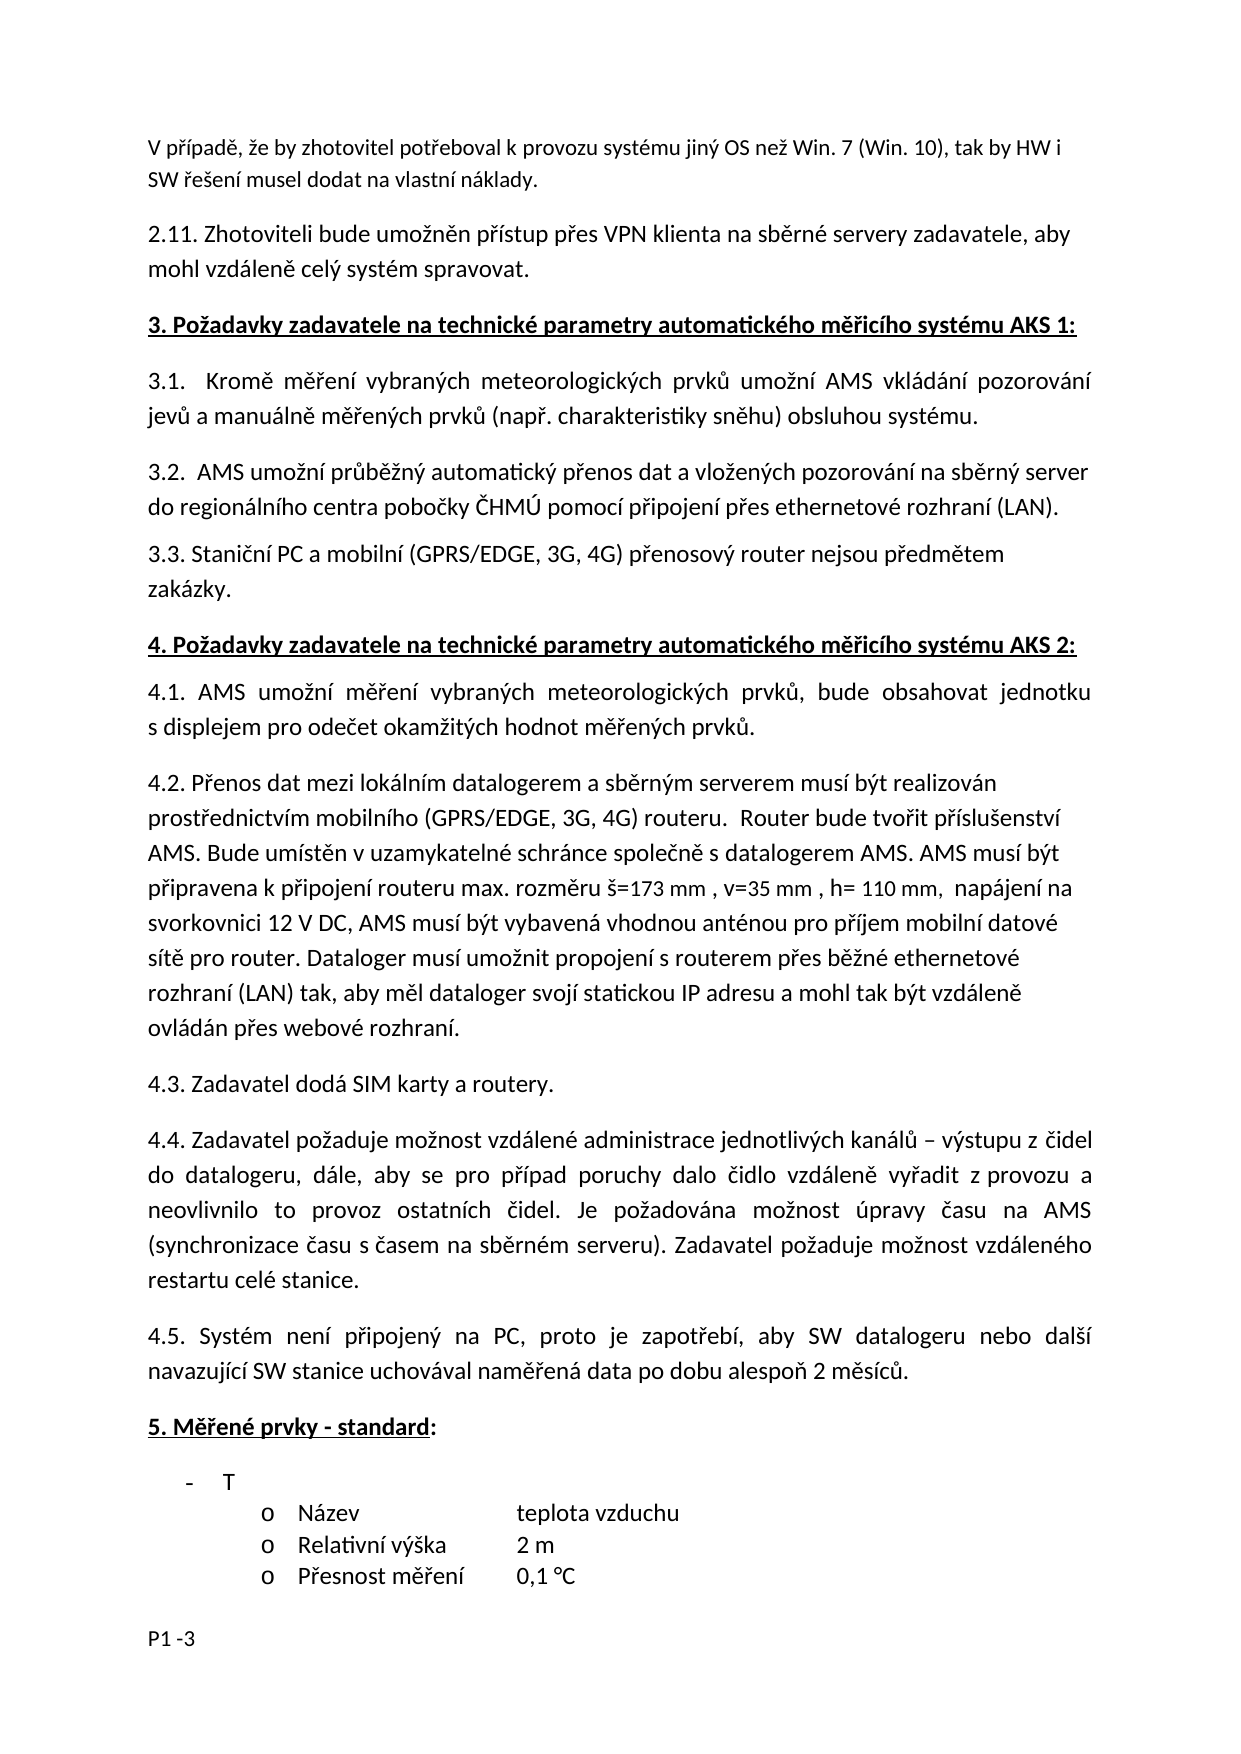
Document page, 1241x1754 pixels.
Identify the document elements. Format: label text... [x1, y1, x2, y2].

text 4.2. Přenos dat mezi lokálním datalogerem a sběrným serverem musí být realizován prostřednictvím mobilního (GPRS/EDGE, 3G, 4G) routeru. Router bude tvořit příslušenství AMS. Bude umístěn v uzamykatelné schránce společně s datalogerem AMS. AMS musí být připravena k připojení routeru max. rozměru š=173 mm , v=35 mm , h= 110 mm, napájení na svorkovnici 12 V DC, AMS musí být vybavená vhodnou anténou pro příjem mobilní datové sítě pro router. Dataloger musí umožnit propojení s routerem přes běžné ethernetové rozhraní (LAN) tak, aby měl dataloger svojí statickou IP adresu a mohl tak být vzdáleně ovládán přes webové rozhraní. [148, 767, 1093, 1043]
list Relativní výška 2 m [260, 1529, 1093, 1561]
text 5. Měřené prvky - standard: [148, 1411, 1093, 1441]
text 2.11. Zhotoviteli bude umožněn přístup přes VPN klienta na sběrné servery zadavatele, aby mohl vzdáleně celý systém spravovat. [148, 218, 1093, 284]
list Název teplota vzduchu [260, 1497, 1093, 1529]
text 4.5. Systém není připojený na PC, proto je zapotřebí, aby SW datalogeru nebo další navazující SW stanice uchovával naměřená data po dobu alespoň 2 měsíců. [148, 1320, 1093, 1385]
text 4. Požadavky zadavatele na technické parametry automatického měřicího systému AKS 2: [148, 629, 1093, 659]
text 4.3. Zadavatel dodá SIM karty a routery. [148, 1068, 1093, 1099]
list T [185, 1466, 1093, 1497]
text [148, 133, 1093, 193]
text 4.1. AMS umožní měření vybraných meteorologických prvků, bude obsahovat jednotku s displejem pro odečet okamžitých hodnot měřených prvků. [148, 676, 1093, 742]
text 4.4. Zadavatel požaduje možnost vzdálené administrace jednotlivých kanálů – výstupu z čidel do datalogeru, dále, aby se pro případ poruchy dalo čidlo vzdáleně vyřadit z provozu a neovlivnilo to provoz ostatních čidel. Je požadována možnost úpravy času na AMS (synchronizace času s časem na sběrném serveru). Zadavatel požaduje možnost vzdáleného restartu celé stanice. [148, 1124, 1093, 1294]
text 3.1. Kromě měření vybraných meteorologických prvků umožní AMS vkládání pozorování jevů a manuálně měřených prvků (např. charakteristiky sněhu) obsluhou systému. [148, 365, 1093, 430]
text 3.3. Staniční PC a mobilní (GPRS/EDGE, 3G, 4G) přenosový router nejsou předmětem zakázky. [148, 538, 1093, 604]
list Přesnost měření 0,1 °C [260, 1561, 1093, 1592]
text 3.2. AMS umožní průběžný automatický přenos dat a vložených pozorování na sběrný server do regionálního centra pobočky ČHMÚ pomocí připojení přes ethernetové rozhraní (LAN). [148, 456, 1093, 521]
text 3. Požadavky zadavatele na technické parametry automatického měřicího systému AKS 1: [148, 309, 1093, 339]
